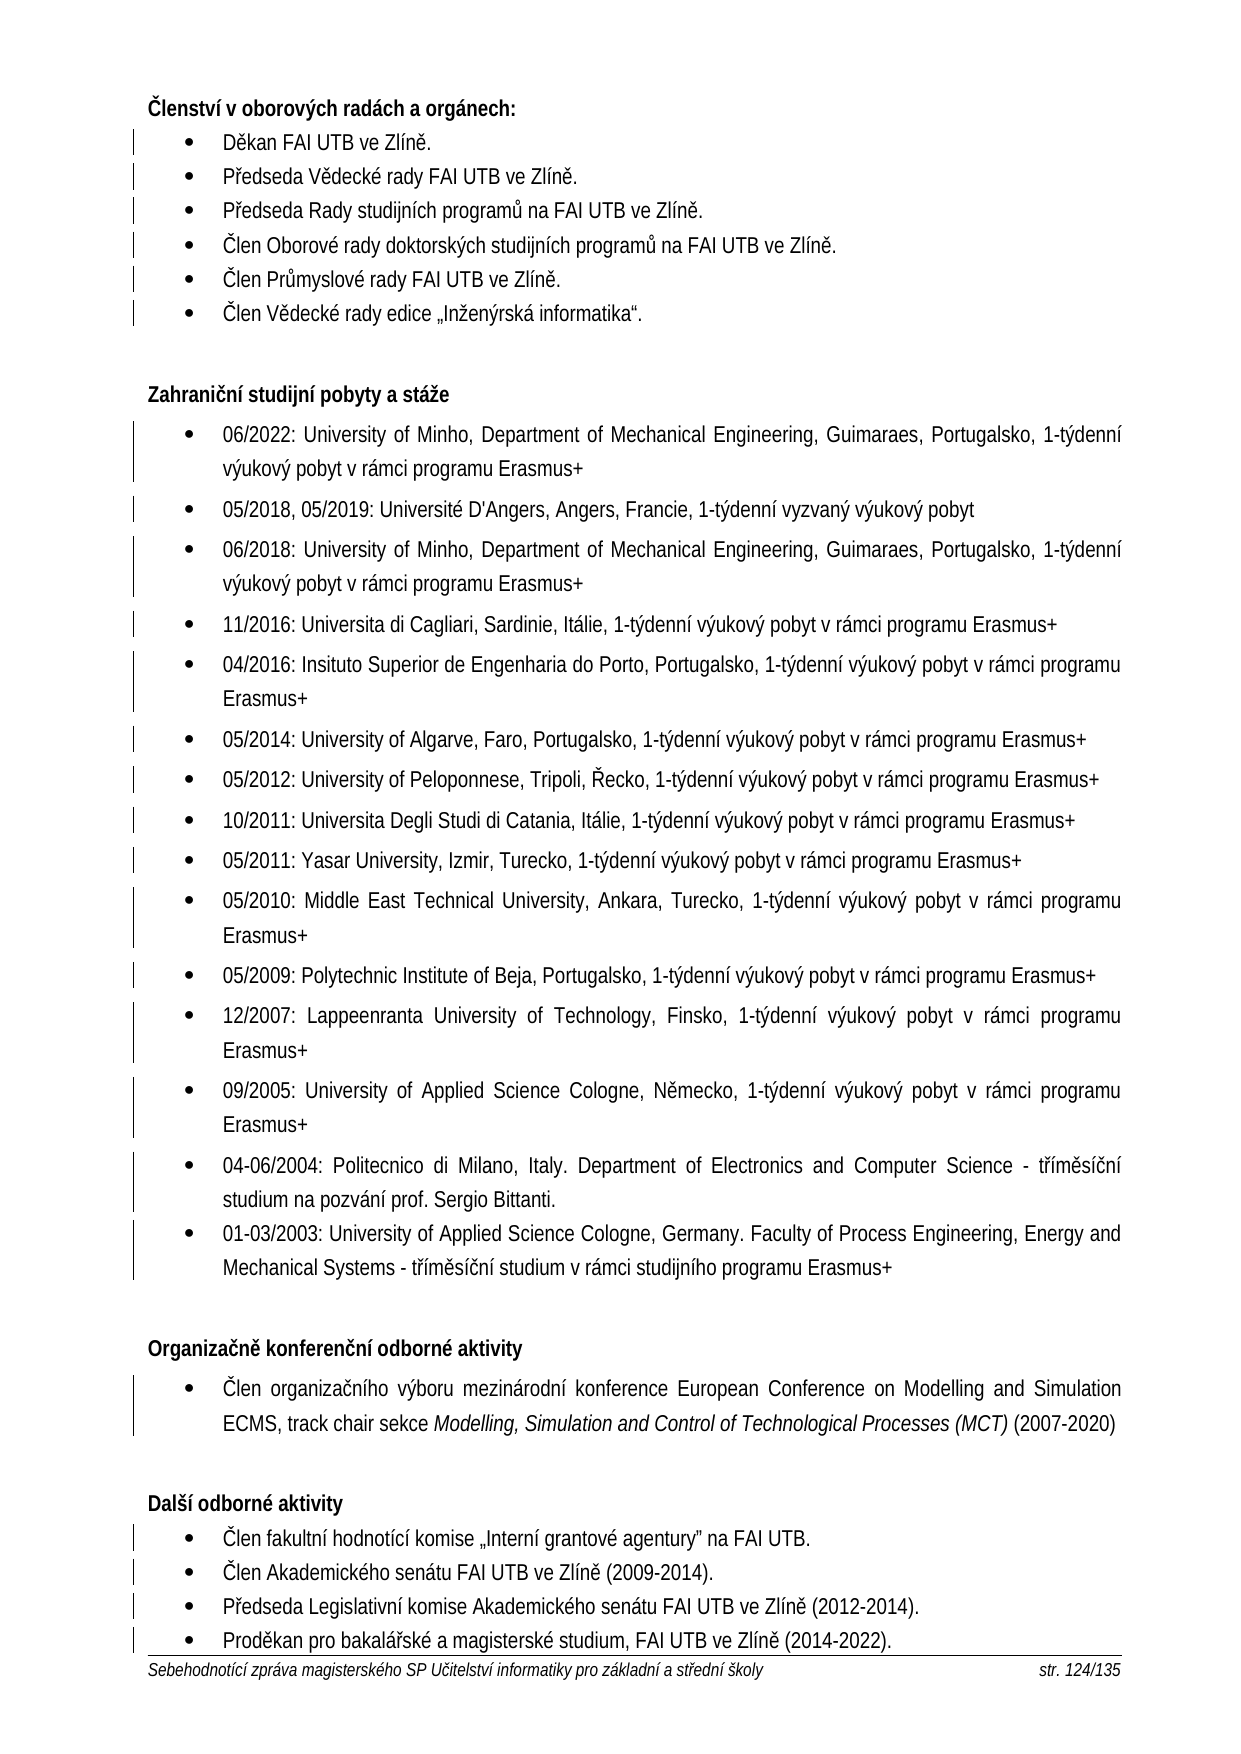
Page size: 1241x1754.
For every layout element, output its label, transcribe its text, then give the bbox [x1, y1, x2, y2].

list Člen Akademického senátu FAI UTB ve Zlíně (2009-2014). [185, 1559, 1122, 1585]
text Organizačně konferenční odborné aktivity [148, 1335, 1122, 1361]
text Další odborné aktivity [148, 1490, 1122, 1517]
list Předseda Vědecké rady FAI UTB ve Zlíně. [185, 163, 1122, 189]
list 01-03/2003: University of Applied Science Cologne, Germany. Faculty of Process Engineering, Energy and Mechanical Systems - tříměsíční studium v rámci studijního programu Erasmus+ [185, 1220, 1122, 1280]
list 05/2018, 05/2019: Université D'Angers, Angers, Francie, 1-týdenní vyzvaný výukový pobyt [185, 496, 1122, 522]
list 12/2007: Lappeenranta University of Technology, Finsko, 1-týdenní výukový pobyt v rámci programu Erasmus+ [185, 1002, 1122, 1063]
list 11/2016: Universita di Cagliari, Sardinie, Itálie, 1-týdenní výukový pobyt v rámci programu Erasmus+ [185, 611, 1122, 637]
list 05/2011: Yasar University, Izmir, Turecko, 1-týdenní výukový pobyt v rámci programu Erasmus+ [185, 847, 1122, 873]
text Členství v oborových radách a orgánech: [148, 95, 1122, 121]
list Děkan FAI UTB ve Zlíně. [185, 129, 1122, 155]
list 06/2018: University of Minho, Department of Mechanical Engineering, Guimaraes, Portugalsko, 1-týdenní výukový pobyt v rámci programu Erasmus+ [185, 536, 1122, 597]
list Proděkan pro bakalářské a magisterské studium, FAI UTB ve Zlíně (2014-2022). [185, 1627, 1122, 1653]
list Člen fakultní hodnotící komise „Interní grantové agentury” na FAI UTB. [185, 1524, 1122, 1551]
text Zahraniční studijní pobyty a stáže [148, 381, 1122, 407]
list Člen Oborové rady doktorských studijních programů na FAI UTB ve Zlíně. [185, 232, 1122, 258]
list 06/2022: University of Minho, Department of Mechanical Engineering, Guimaraes, Portugalsko, 1-týdenní výukový pobyt v rámci programu Erasmus+ [185, 421, 1122, 482]
list Předseda Legislativní komise Akademického senátu FAI UTB ve Zlíně (2012-2014). [185, 1593, 1122, 1619]
list 05/2009: Polytechnic Institute of Beja, Portugalsko, 1-týdenní výukový pobyt v rámci programu Erasmus+ [185, 962, 1122, 988]
list 05/2012: University of Peloponnese, Tripoli, Řecko, 1-týdenní výukový pobyt v rámci programu Erasmus+ [185, 766, 1122, 792]
list 10/2011: Universita Degli Studi di Catania, Itálie, 1-týdenní výukový pobyt v rámci programu Erasmus+ [185, 807, 1122, 833]
list 04/2016: Insituto Superior de Engenharia do Porto, Portugalsko, 1-týdenní výukový pobyt v rámci programu Erasmus+ [185, 651, 1122, 712]
list Předseda Rady studijních programů na FAI UTB ve Zlíně. [185, 197, 1122, 224]
list 09/2005: University of Applied Science Cologne, Německo, 1-týdenní výukový pobyt v rámci programu Erasmus+ [185, 1077, 1122, 1137]
list Člen organizačního výboru mezinárodní konference European Conference on Modelling and Simulation ECMS, track chair sekce Modelling, Simulation and Control of Technological Processes (MCT) (2007-2020) [185, 1375, 1122, 1436]
list 04-06/2004: Politecnico di Milano, Italy. Department of Electronics and Computer Science - tříměsíční studium na pozvání prof. Sergio Bittanti. [185, 1152, 1122, 1212]
list Člen Průmyslové rady FAI UTB ve Zlíně. [185, 266, 1122, 292]
list Člen Vědecké rady edice „Inženýrská informatika“. [185, 300, 1122, 326]
list 05/2010: Middle East Technical University, Ankara, Turecko, 1-týdenní výukový pobyt v rámci programu Erasmus+ [185, 887, 1122, 948]
list 05/2014: University of Algarve, Faro, Portugalsko, 1-týdenní výukový pobyt v rámci programu Erasmus+ [185, 726, 1122, 752]
